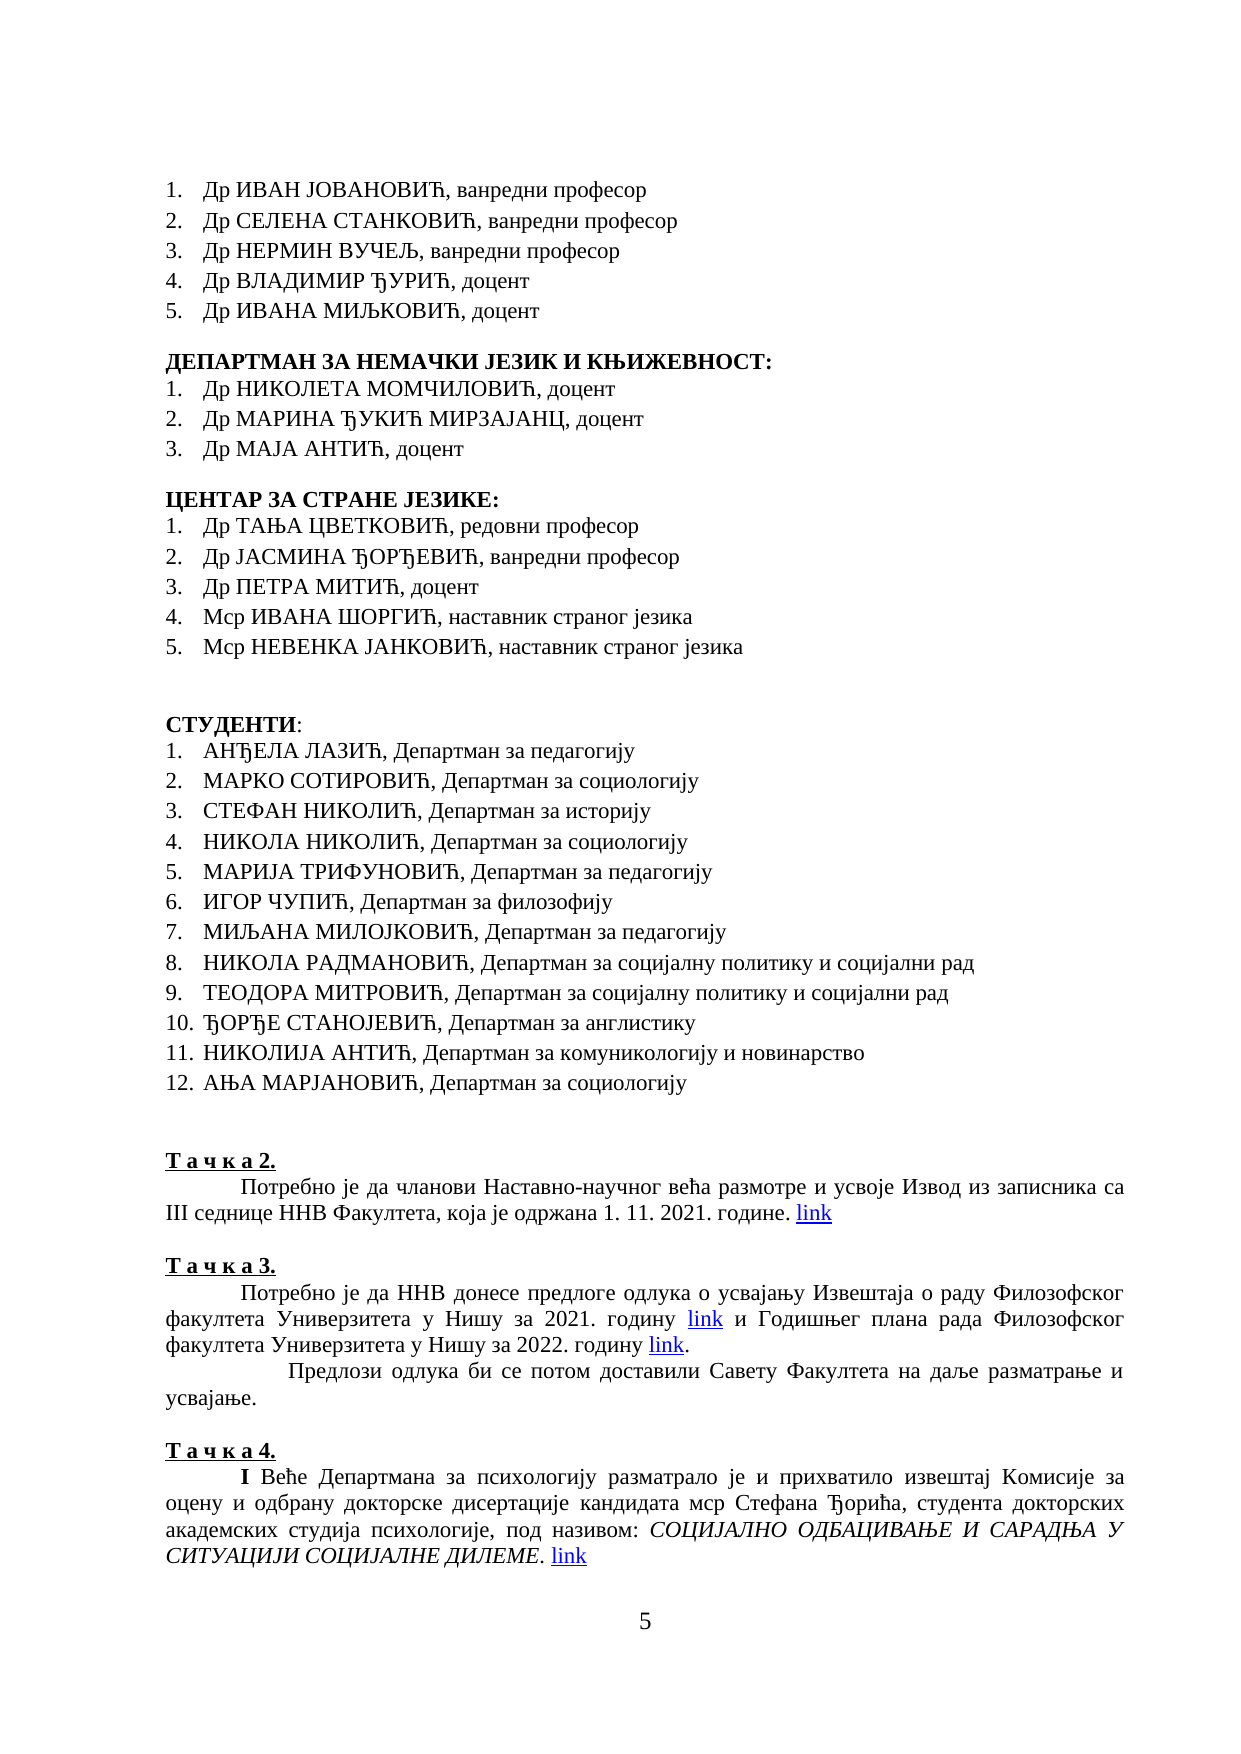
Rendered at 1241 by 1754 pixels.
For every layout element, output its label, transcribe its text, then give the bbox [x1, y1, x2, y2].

text Потребно је да ННВ донесе предлогe одлукa о усвајању Извештаја о раду Филозофског факултета Универзитета у Нишу за 2021. годину link и Годишњег плана рада Филозофског факултета Универзитета у Нишу за 2022. годину link. [165, 1278, 1125, 1358]
list Др ИВАН ЈОВАНОВИЋ, ванредни професор [165, 176, 1125, 203]
text Т а ч к а 4. [165, 1437, 1125, 1463]
list Др Ивана Миљковић, доцент [165, 297, 1125, 324]
text Т а ч к а 2. [165, 1147, 1125, 1173]
list Др ЈАСМИНА ЂОРЂЕВИЋ, ванредни професор [165, 543, 1125, 569]
list НИКОЛА НИКОЛИЋ, Департман за социологију [165, 828, 1125, 854]
list Мср Невенка Јанковић, наставник страног језика [165, 633, 1125, 660]
list ТЕОДОРА МИТРОВИЋ, Департман за социјалну политику и социјални рад [165, 979, 1125, 1005]
text СТУДЕНТИ: [165, 711, 1125, 737]
list МАРКО СОТИРОВИЋ, Департман за социологију [165, 767, 1125, 794]
text Предлози одлука би се потом доставили Савету Факултета на даље разматрање и усвајање. [165, 1358, 1125, 1410]
text ДЕПАРТМАН ЗА НЕМАЧКИ ЈЕЗИК И КЊИЖЕВНОСТ: [165, 348, 1125, 375]
list АЊА МАРЈАНОВИЋ, Департман за социологију [165, 1069, 1125, 1096]
list Др ПЕТРА МИТИЋ, доцент [165, 573, 1125, 599]
list Др Владимир Ђурић, доцент [165, 267, 1125, 293]
list Др МАРИНА ЂУКИЋ МИРЗАЈАНЦ, доцент [165, 405, 1125, 431]
text Т а ч к а 3. [165, 1252, 1125, 1278]
list НИКОЛИЈА АНТИЋ, Департман за комуникологију и новинарство [165, 1039, 1125, 1066]
text Потребно је да чланови Наставно-научног већа размотре и усвоје Извод из записника са III седнице ННВ Факултета, којa je одржанa 1. 11. 2021. године. link [165, 1173, 1125, 1226]
list ЂОРЂЕ СТАНОЈЕВИЋ, Департман за англистику [165, 1009, 1125, 1035]
text ЦЕНТАР ЗА СТРАНЕ ЈЕЗИКЕ: [165, 486, 1125, 512]
list НИКОЛА РАДМАНОВИЋ, Департман за социјалну политику и социјални рад [165, 948, 1125, 975]
list Др МАЈА АНТИЋ, доцент [165, 435, 1125, 461]
list МИЉАНА МИЛОЈКОВИЋ, Департман за педагогију [165, 918, 1125, 945]
list Др ТАЊА ЦВЕТКОВИЋ, редовни професор [165, 512, 1125, 539]
list МАРИЈА ТРИФУНОВИЋ, Департман за педагогију [165, 858, 1125, 884]
list Др НИКОЛЕТА МОМЧИЛОВИЋ, доцент [165, 375, 1125, 401]
list АНЂЕЛА ЛАЗИЋ, Департман за педагогију [165, 737, 1125, 763]
list Др Нермин Вучељ, ванредни професор [165, 237, 1125, 263]
list Мср ИВАНА ШОРГИЋ, наставник страног језика [165, 603, 1125, 629]
list ИГОР ЧУПИЋ, Департман за филозофију [165, 888, 1125, 914]
list Др Селена Станковић, ванредни професор [165, 207, 1125, 233]
list СТЕФАН НИКОЛИЋ, Департман за историју [165, 797, 1125, 824]
text I Већe Департмана за психологију разматрало је и прихватило извештај Комисије за оцену и одбрану докторске дисертације кандидата мср Стефана Ђорића, студента докторских академских студија психологије, под називом: Социјално одбацивање и сарадња у ситуацији социјалне дилеме. link [165, 1463, 1125, 1568]
